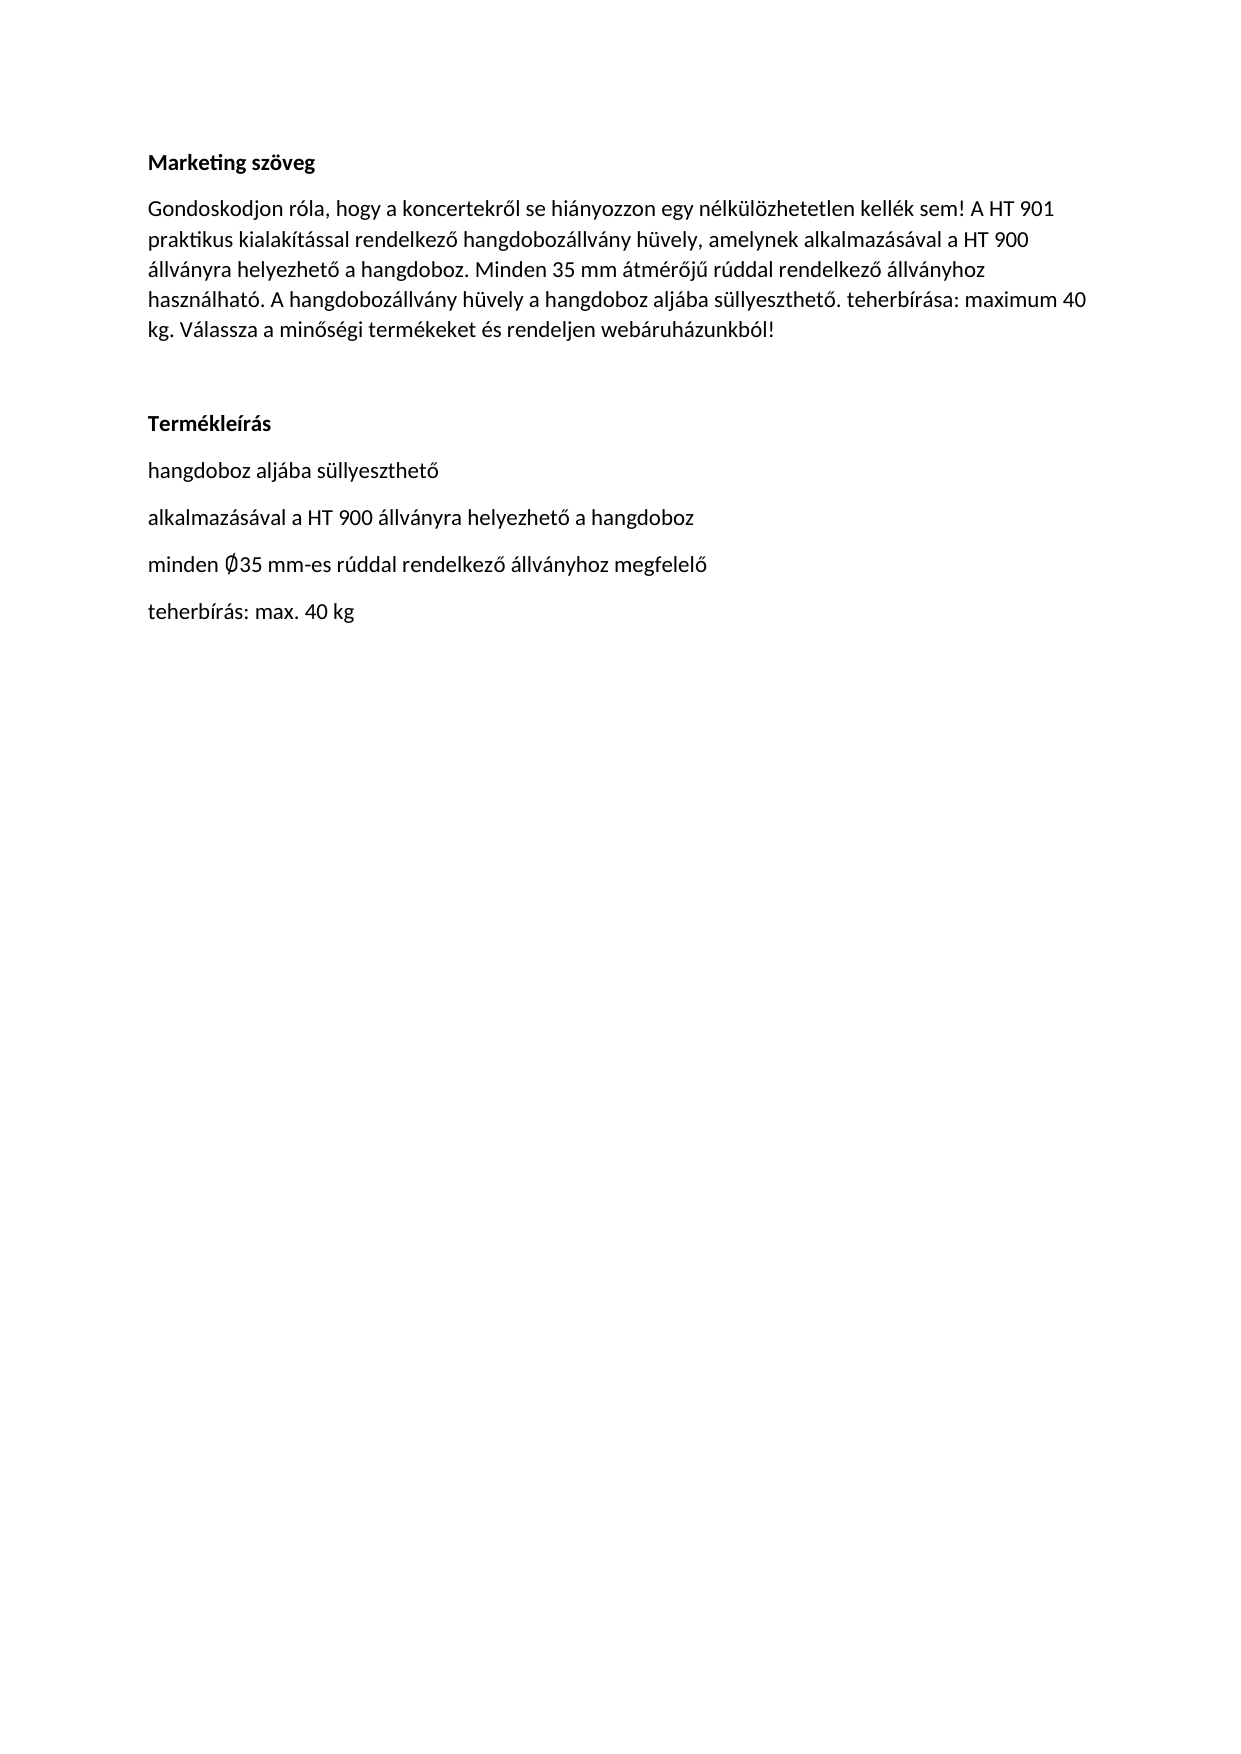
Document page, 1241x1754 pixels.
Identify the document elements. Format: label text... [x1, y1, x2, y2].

text alkalmazásával a HT 900 állványra helyezhető a hangdoboz [148, 503, 1093, 531]
text Marketing szöveg [148, 148, 1093, 176]
text Termékleírás [148, 409, 1093, 437]
text minden ∅35 mm-es rúddal rendelkező állványhoz megfelelő [148, 550, 1093, 578]
text Gondoskodjon róla, hogy a koncertekről se hiányozzon egy nélkülözhetetlen kellék sem! A HT 901 praktikus kialakítással rendelkező hangdobozállvány hüvely, amelynek alkalmazásával a HT 900 állványra helyezhető a hangdoboz. Minden 35 mm átmérőjű rúddal rendelkező állványhoz használható. A hangdobozállvány hüvely a hangdoboz aljába süllyeszthető. teherbírása: maximum 40 kg. Válassza a minőségi termékeket és rendeljen webáruházunkból! [148, 194, 1093, 343]
text teherbírás: max. 40 kg [148, 597, 1093, 625]
text hangdoboz aljába süllyeszthető [148, 456, 1093, 484]
